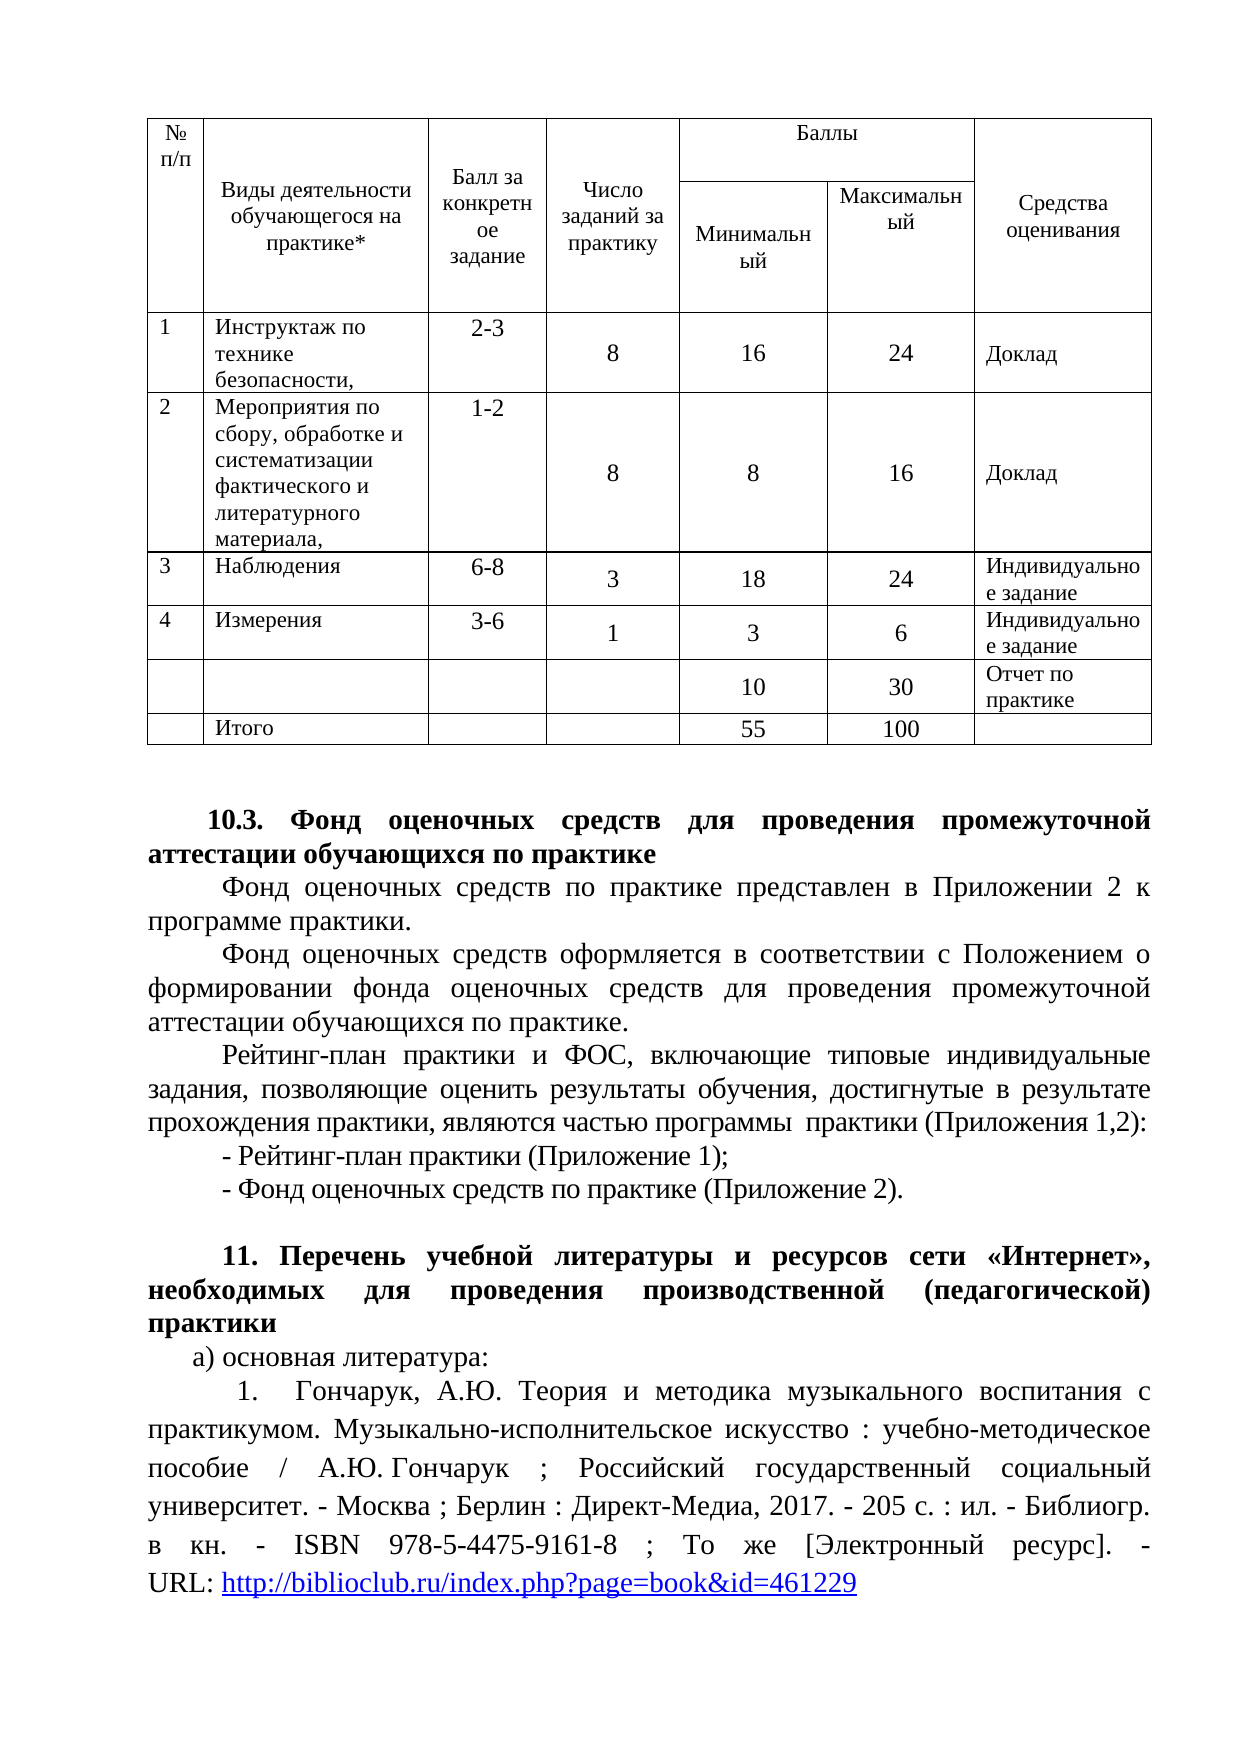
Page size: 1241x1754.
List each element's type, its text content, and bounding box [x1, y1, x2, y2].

text 10.3. Фонд оценочных средств для проведения промежуточной аттестации обучающихся по практике [148, 802, 1152, 869]
table_cell [204, 660, 428, 713]
table_cell 3 [680, 606, 827, 659]
table_cell 10 [680, 660, 827, 713]
table_cell 1-2 [429, 393, 546, 551]
table_cell [547, 714, 679, 744]
list Гончарук, А.Ю. Теория и методика музыкального воспитания с практикумом. Музыкально-исполнительское искусство : учебно-методическое пособие / А.Ю. Гончарук ; Российский государственный социальный университет. - Москва ; Берлин : Директ-Медиа, 2017. - 205 с. : ил. - Библиогр. в кн. - ISBN 978-5-4475-9161-8 ; То же [Электронный ресурс]. - URL: http://biblioclub.ru/index.php?page=book&id=461229 [148, 1373, 1152, 1599]
table_cell 18 [680, 553, 827, 605]
table_cell 55 [680, 714, 827, 744]
table_cell 8 [680, 393, 827, 551]
text - Рейтинг-план практики (Приложение 1); [148, 1138, 1152, 1171]
text Рейтинг-план практики и ФОС, включающие типовые индивидуальные задания, позволяющие оценить результаты обучения, достигнутые в результате прохождения практики, являются частью программы практики (Приложения 1,2): [148, 1037, 1152, 1138]
table_cell Доклад [975, 313, 1151, 392]
text Фонд оценочных средств по практике представлен в Приложении 2 к программе практики. [148, 869, 1152, 937]
table_header Средства оценивания [975, 119, 1151, 312]
table_cell Измерения [204, 606, 428, 659]
table_cell 24 [828, 313, 974, 392]
table_cell [429, 660, 546, 713]
table_cell Наблюдения [204, 553, 428, 605]
table_cell 2 [148, 393, 203, 551]
table_cell 16 [828, 393, 974, 551]
table_cell 6 [828, 606, 974, 659]
table_cell Индивидуальное задание [975, 553, 1151, 605]
text 11. Перечень учебной литературы и ресурсов сети «Интернет», необходимых для проведения производственной (педагогической) практики [148, 1238, 1152, 1339]
table_cell 1 [547, 606, 679, 659]
table_cell 8 [547, 393, 679, 551]
table_cell 6-8 [429, 553, 546, 605]
table_cell 3-6 [429, 606, 546, 659]
table_cell [975, 714, 1151, 744]
table_cell 24 [828, 553, 974, 605]
table_header Баллы [680, 119, 974, 181]
table_header № п/п [148, 119, 203, 312]
table_cell 3 [148, 553, 203, 605]
text Фонд оценочных средств оформляется в соответствии с Положением о формировании фонда оценочных средств для проведения промежуточной аттестации обучающихся по практике. [148, 937, 1152, 1037]
table_cell Отчет по практике [975, 660, 1151, 713]
text а) основная литература: [148, 1339, 1152, 1373]
table_cell 30 [828, 660, 974, 713]
table_cell Индивидуальное задание [975, 606, 1151, 659]
table_cell [547, 660, 679, 713]
table_cell 8 [547, 313, 679, 392]
table_header Балл за конкретное задание [429, 119, 546, 312]
table_cell 4 [148, 606, 203, 659]
table_cell [148, 714, 203, 744]
table_cell Максимальный [828, 182, 974, 312]
table_cell 100 [828, 714, 974, 744]
table_cell Минимальный [680, 182, 827, 312]
table_header Виды деятельности обучающегося на практике* [204, 119, 428, 312]
table_cell Инструктаж по технике безопасности, [204, 313, 428, 392]
table_cell Доклад [975, 393, 1151, 551]
table_cell 16 [680, 313, 827, 392]
table_cell [429, 714, 546, 744]
text - Фонд оценочных средств по практике (Приложение 2). [148, 1171, 1152, 1205]
table_cell 2-3 [429, 313, 546, 392]
table_header Число заданий за практику [547, 119, 679, 312]
table_cell [148, 660, 203, 713]
table_cell Мероприятия по сбору, обработке и систематизации фактического и литературного материала, [204, 393, 428, 551]
table_cell 3 [547, 553, 679, 605]
table_cell 1 [148, 313, 203, 392]
table_cell Итого [204, 714, 428, 744]
